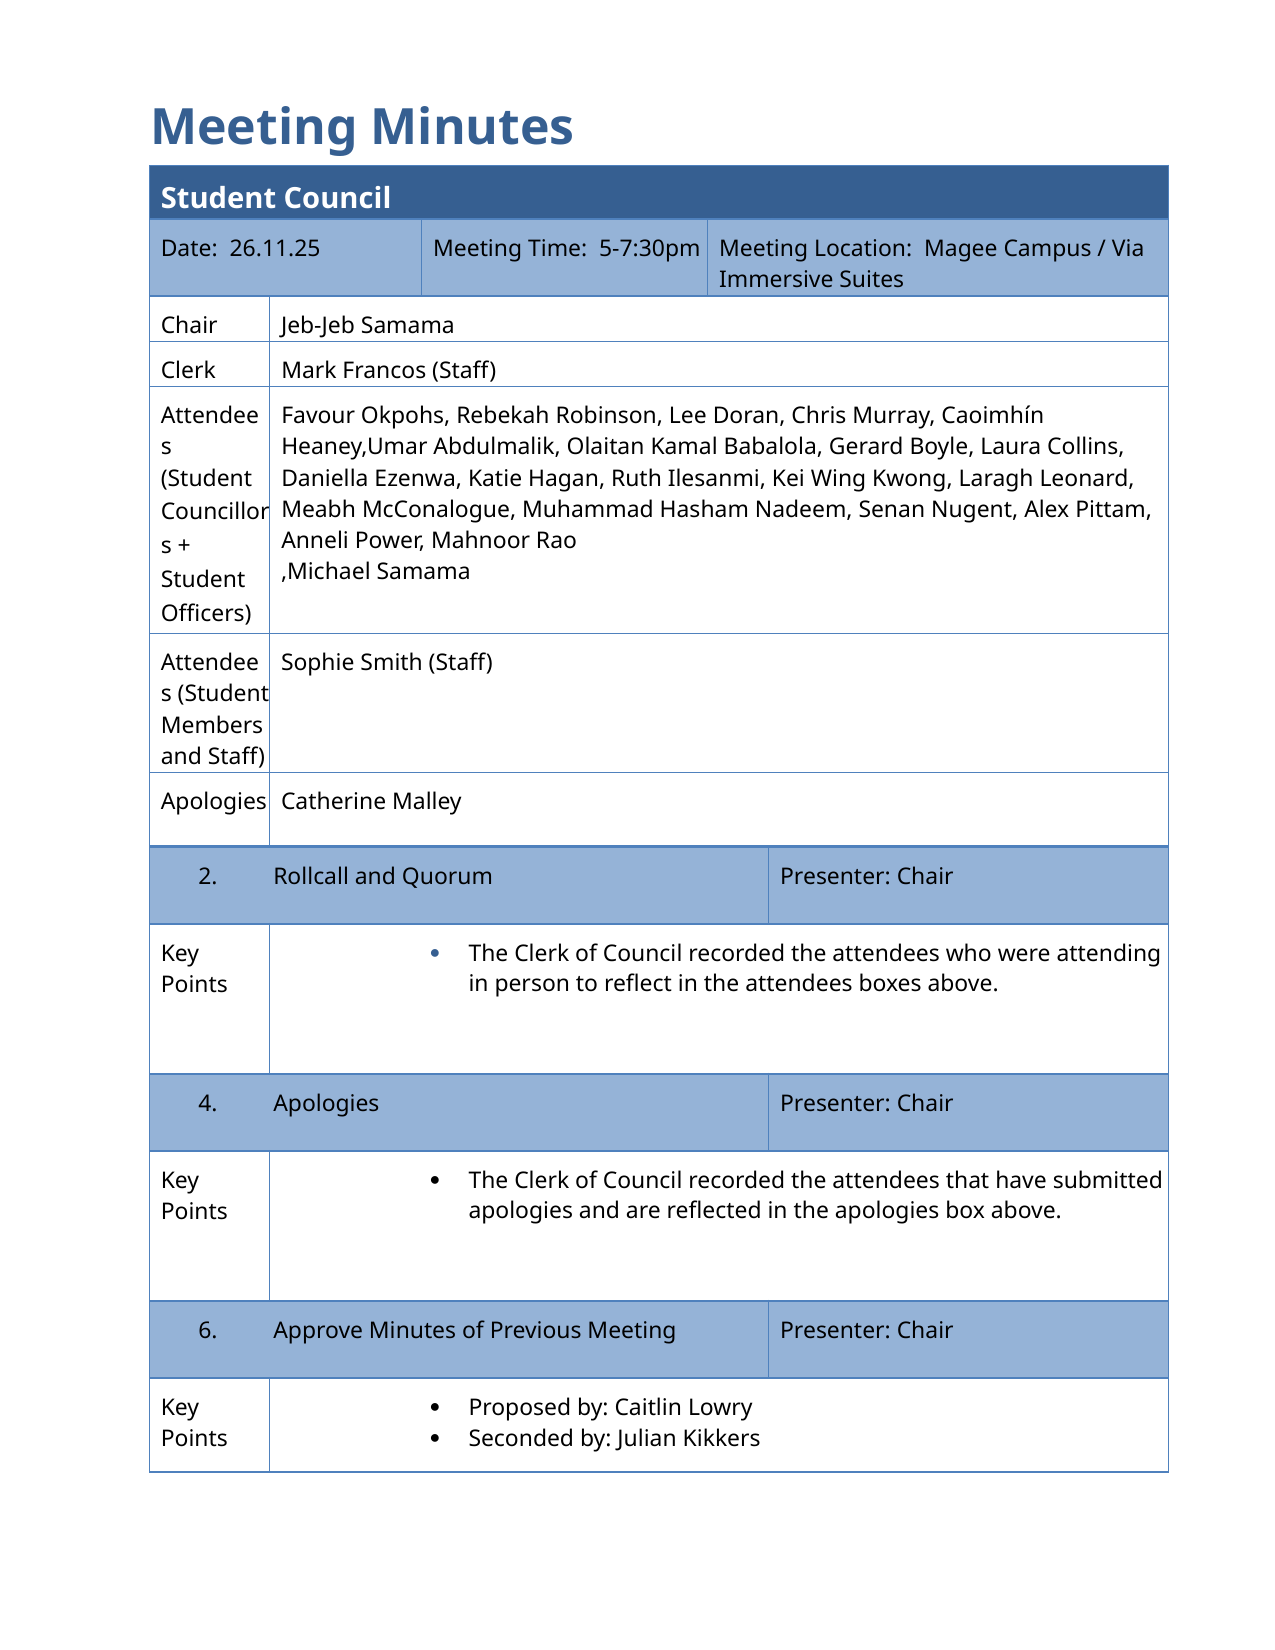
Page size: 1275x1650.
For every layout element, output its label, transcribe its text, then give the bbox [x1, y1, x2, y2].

table_cell Rollcall and Quorum [150, 848, 768, 923]
table_cell Meeting Time: 5-7:30pm [422, 220, 707, 295]
table_cell Meeting Location: Magee Campus / Via Immersive Suites [708, 220, 1168, 295]
table_cell Presenter: Chair [769, 1302, 1168, 1377]
table_cell Key Points [150, 1379, 269, 1471]
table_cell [270, 1379, 1168, 1471]
table_cell Attendees (Student Members and Staff) [150, 634, 269, 772]
table_cell Presenter: Chair [769, 848, 1168, 923]
table_cell Mark Francos (Staff) [270, 342, 1168, 386]
table_cell Attendees (Student Councillors + Student Officers) [150, 387, 269, 633]
table_cell Key Points [150, 1152, 269, 1299]
table_cell Approve Minutes of Previous Meeting [150, 1302, 768, 1377]
table_header Student Council [150, 166, 1168, 218]
table_cell Apologies [150, 1075, 768, 1150]
table_cell Chair [150, 297, 269, 341]
table_cell Catherine Malley [270, 773, 1168, 845]
table_cell Clerk [150, 342, 269, 386]
table_cell The Clerk of Council recorded the attendees who were attending in person to reflect in the attendees boxes above. [270, 925, 1168, 1072]
table_cell Sophie Smith (Staff) [270, 634, 1168, 772]
table_cell Apologies [150, 773, 269, 845]
table_cell Presenter: Chair [769, 1075, 1168, 1150]
table_cell The Clerk of Council recorded the attendees that have submitted apologies and are reflected in the apologies box above. [270, 1152, 1168, 1299]
table_cell Key Points [150, 925, 269, 1072]
text Meeting Minutes [150, 91, 1171, 159]
table_cell Favour Okpohs, Rebekah Robinson, Lee Doran, Chris Murray, Caoimhín Heaney,Umar Abdulmalik, Olaitan Kamal Babalola, Gerard Boyle, Laura Collins, Daniella Ezenwa, Katie Hagan, Ruth Ilesanmi, Kei Wing Kwong, Laragh Leonard, Meabh McConalogue, Muhammad Hasham Nadeem, Senan Nugent, Alex Pittam, Anneli Power, Mahnoor Rao ,Michael Samama [270, 387, 1168, 633]
table_cell Date: 26.11.25 [150, 220, 421, 295]
table_cell Jeb-Jeb Samama [270, 297, 1168, 341]
